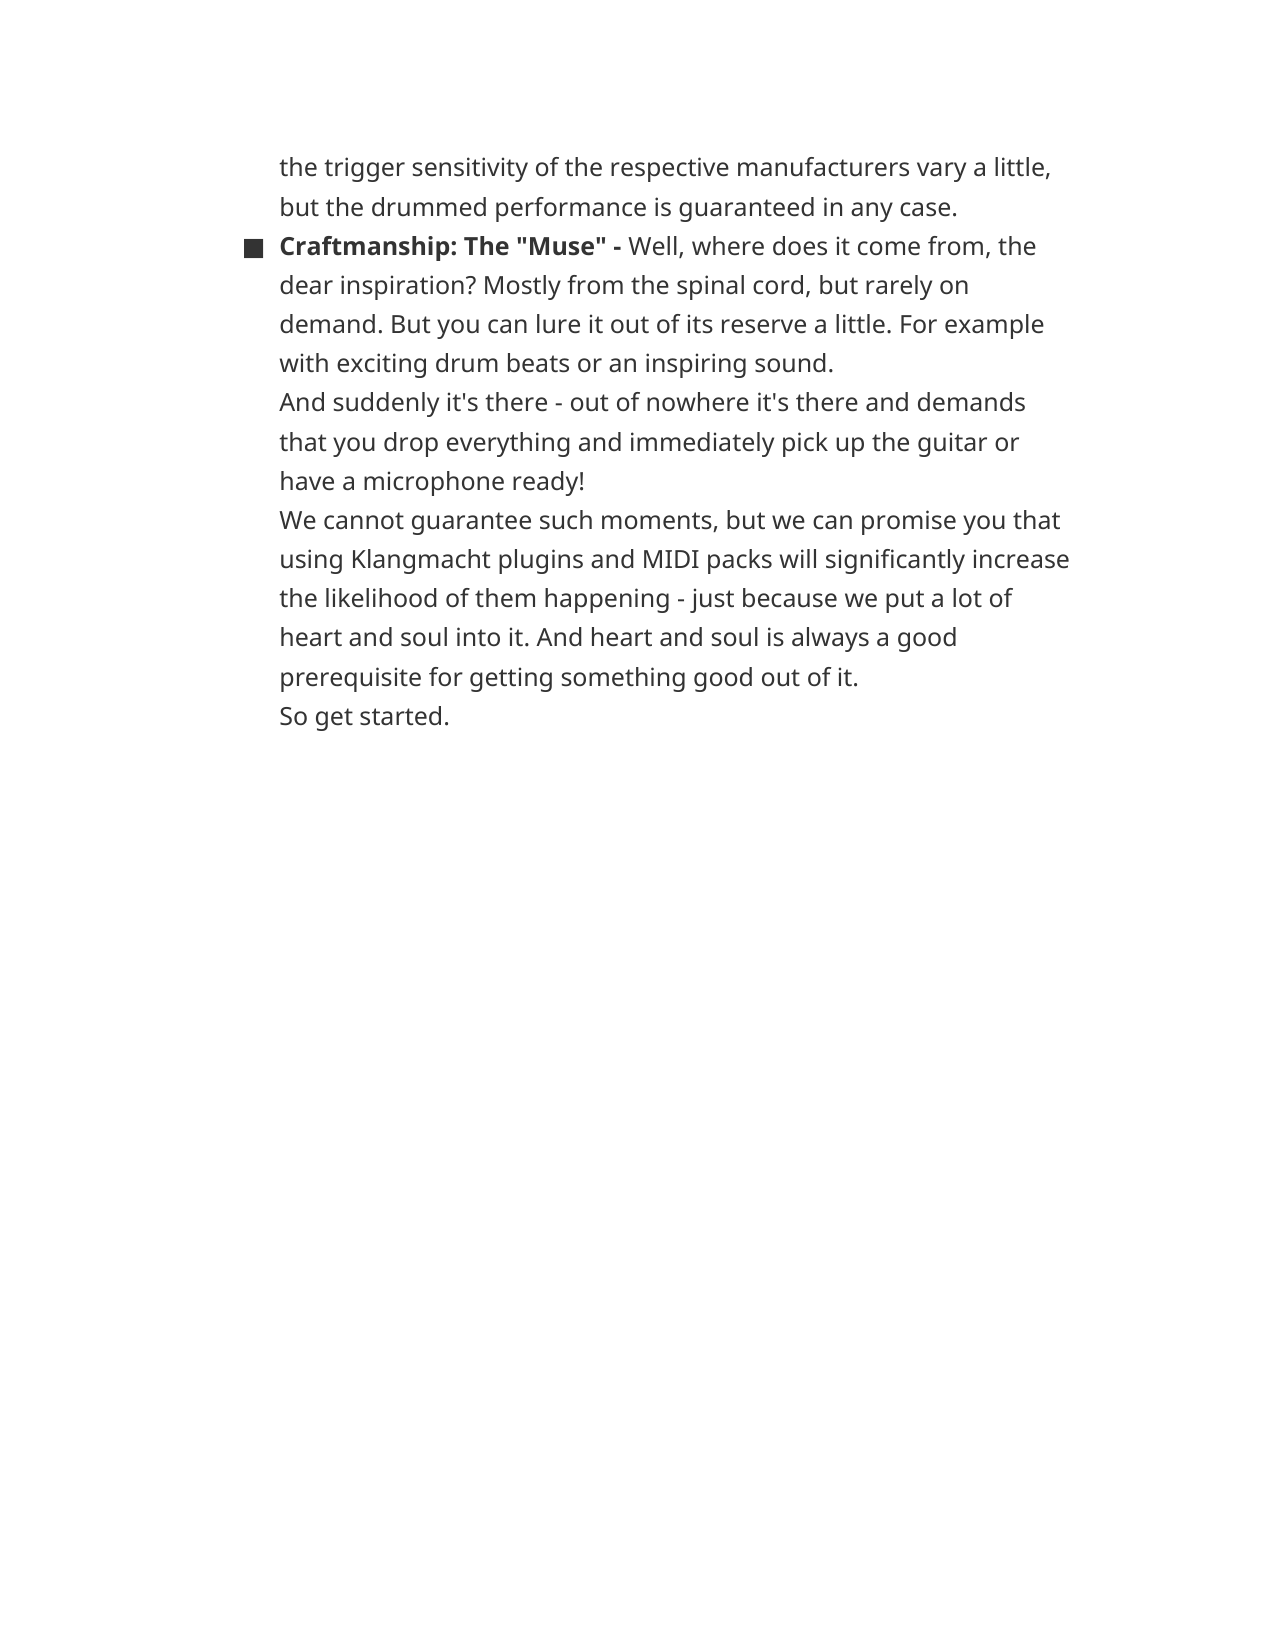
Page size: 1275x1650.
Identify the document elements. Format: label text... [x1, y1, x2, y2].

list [242, 150, 1071, 223]
list Craftmanship: The "Muse" - Well, where does it come from, the dear inspiration? Mostly from the spinal cord, but rarely on demand. But you can lure it out of its reserve a little. For example with exciting drum beats or an inspiring sound. And suddenly it's there - out of nowhere it's there and demands that you drop everything and immediately pick up the guitar or have a microphone ready! We cannot guarantee such moments, but we can promise you that using Klangmacht plugins and MIDI packs will significantly increase the likelihood of them happening - just because we put a lot of heart and soul into it. And heart and soul is always a good prerequisite for getting something good out of it. So get started. [242, 228, 1071, 732]
